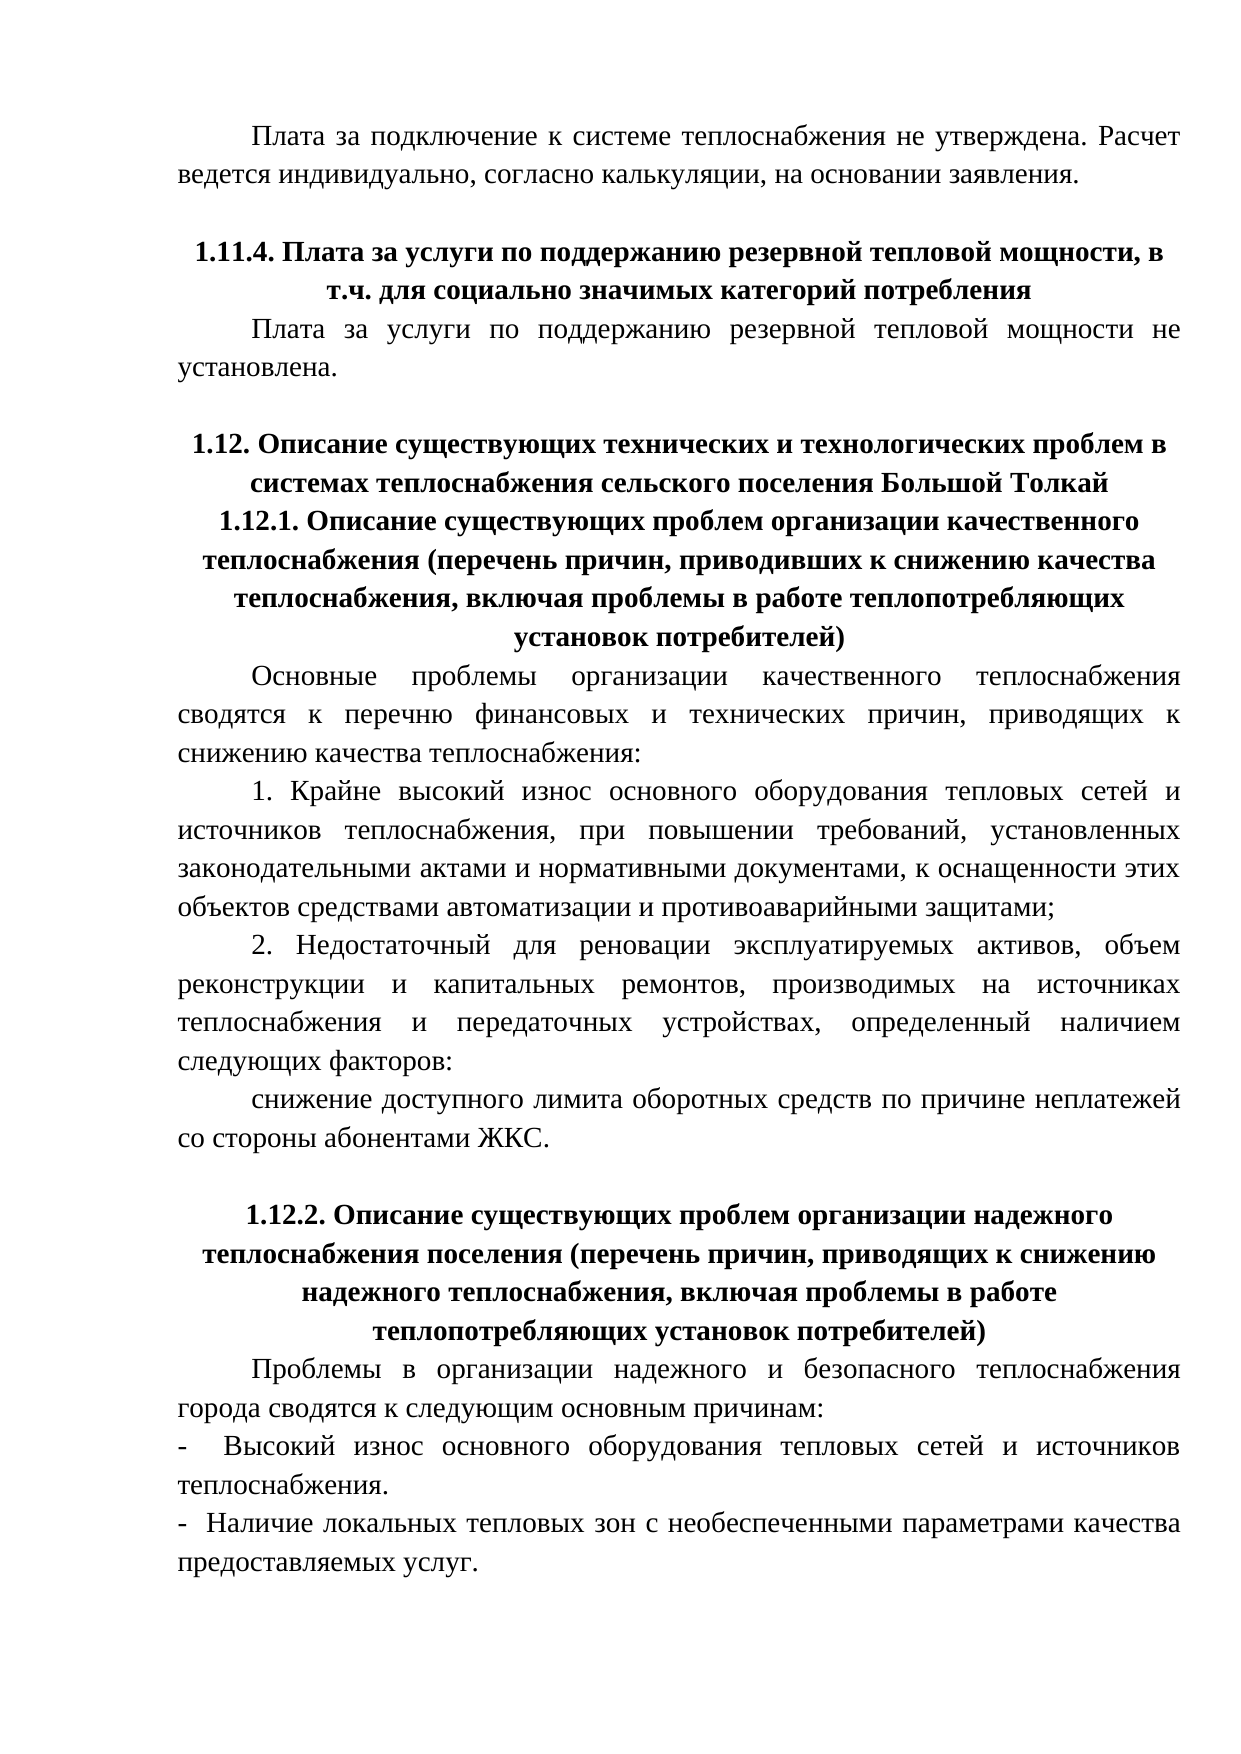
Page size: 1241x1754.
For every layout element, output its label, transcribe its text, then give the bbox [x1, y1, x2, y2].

text 1.12.1. Описание существующих проблем организации качественного теплоснабжения (перечень причин, приводивших к снижению качества теплоснабжения, включая проблемы в работе теплопотребляющих установок потребителей) [177, 503, 1181, 653]
text Проблемы в организации надежного и безопасного теплоснабжения города сводятся к следующим основным причинам: [177, 1351, 1181, 1423]
text 1.12. Описание существующих технических и технологических проблем в системах теплоснабжения сельского поселения Большой Толкай [177, 426, 1181, 498]
text - Наличие локальных тепловых зон с необеспеченными параметрами качества предоставляемых услуг. [177, 1506, 1181, 1578]
text 1. Крайне высокий износ основного оборудования тепловых сетей и источников теплоснабжения, при повышении требований, установленных законодательными актами и нормативными документами, к оснащенности этих объектов средствами автоматизации и противоаварийными защитами; [177, 773, 1181, 922]
text 2. Недостаточный для реновации эксплуатируемых активов, объем реконструкции и капитальных ремонтов, производимых на источниках теплоснабжения и передаточных устройствах, определенный наличием следующих факторов: [177, 927, 1181, 1077]
text Плата за подключение к системе теплоснабжения не утверждена. Расчет ведется индивидуально, согласно калькуляции, на основании заявления. [177, 118, 1181, 190]
text 1.11.4. Плата за услуги по поддержанию резервной тепловой мощности, в т.ч. для социально значимых категорий потребления [177, 234, 1181, 306]
text Основные проблемы организации качественного теплоснабжения сводятся к перечню финансовых и технических причин, приводящих к снижению качества теплоснабжения: [177, 658, 1181, 768]
text снижение доступного лимита оборотных средств по причине неплатежей со стороны абонентами ЖКС. [177, 1082, 1181, 1154]
text 1.12.2. Описание существующих проблем организации надежного теплоснабжения поселения (перечень причин, приводящих к снижению надежного теплоснабжения, включая проблемы в работе теплопотребляющих установок потребителей) [177, 1197, 1181, 1346]
text Плата за услуги по поддержанию резервной тепловой мощности не установлена. [177, 311, 1181, 383]
text - Высокий износ основного оборудования тепловых сетей и источников теплоснабжения. [177, 1428, 1181, 1501]
